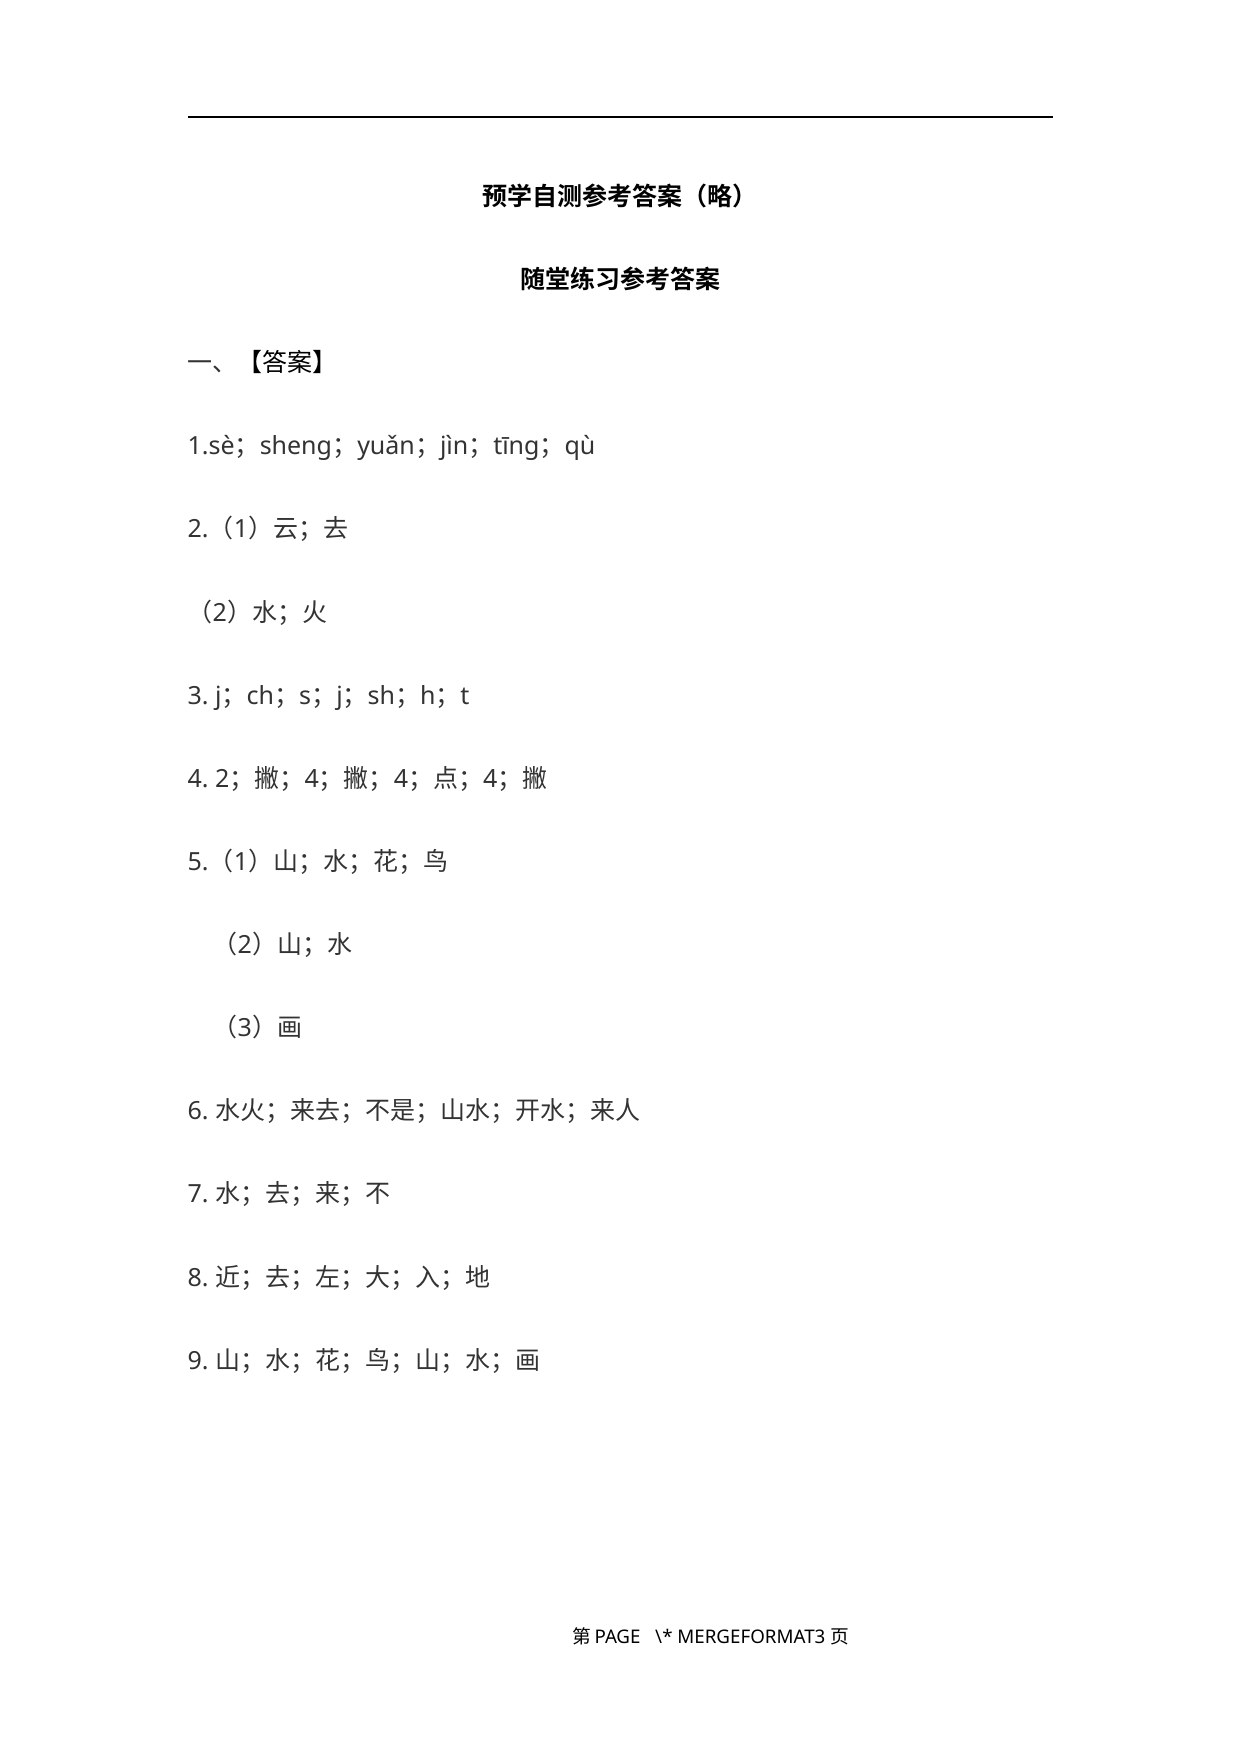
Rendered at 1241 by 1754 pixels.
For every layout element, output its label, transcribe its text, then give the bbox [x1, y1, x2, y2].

text 3. j；ch；s；j；sh；h；t [187, 661, 1053, 726]
text 1.sè；sheng；yuǎn；jìn；tīng；qù [187, 411, 1053, 476]
text 随堂练习参考答案 [187, 245, 1053, 310]
text （3）画 [187, 993, 1053, 1058]
text 7. 水；去；来；不 [187, 1159, 1053, 1224]
text 预学自测参考答案（略） [187, 162, 1053, 227]
text 6. 水火；来去；不是；山水；开水；来人 [187, 1076, 1053, 1141]
text 5.（1）山；水；花；鸟 [187, 827, 1053, 892]
text （2）山；水 [187, 910, 1053, 975]
text 9. 山；水；花；鸟；山；水；画 [187, 1326, 1053, 1391]
text （2）水；火 [187, 578, 1053, 643]
text 一、【答案】 [187, 328, 1053, 393]
text 4. 2；撇；4；撇；4；点；4；撇 [187, 744, 1053, 809]
text 2.（1）云；去 [187, 494, 1053, 559]
text 8. 近；去；左；大；入；地 [187, 1243, 1053, 1308]
